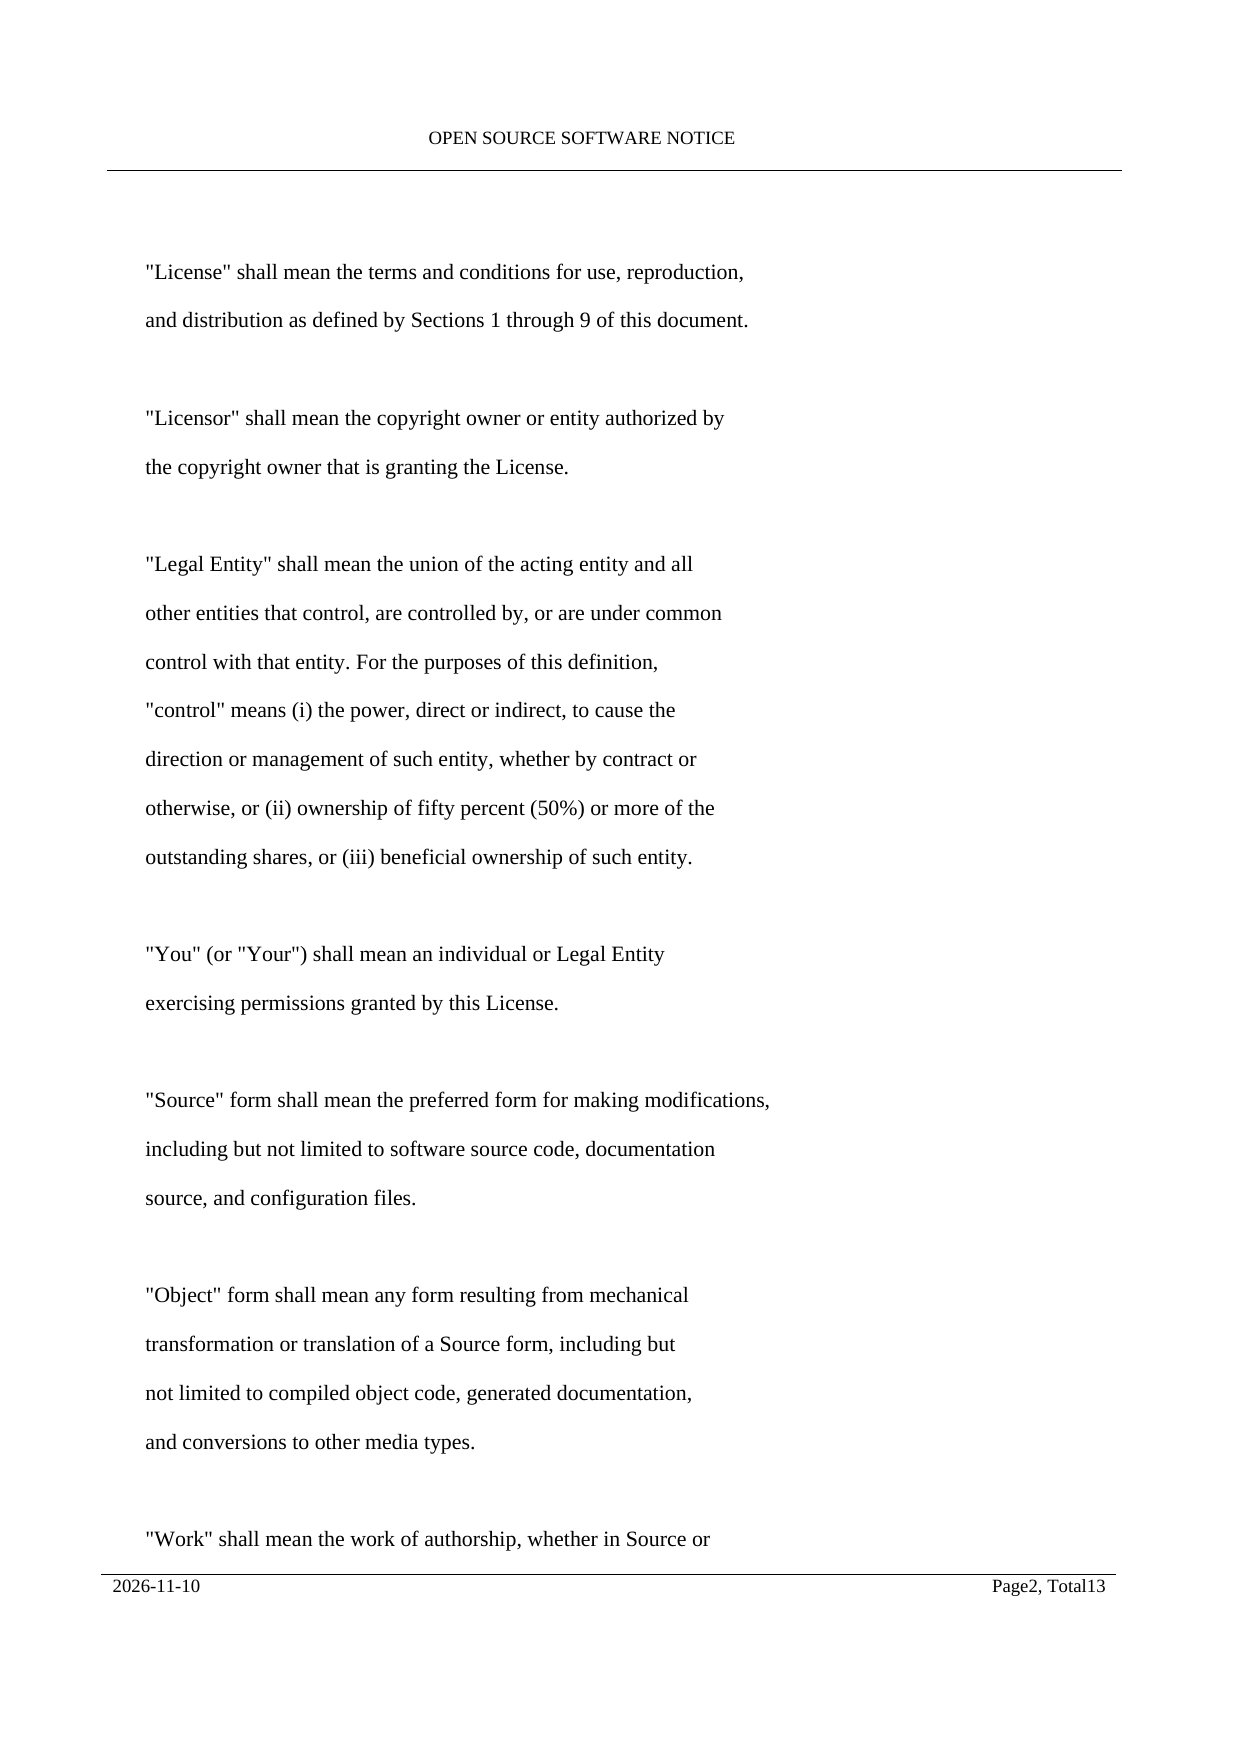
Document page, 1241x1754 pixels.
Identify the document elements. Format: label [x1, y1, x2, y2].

text [112, 206, 1128, 1555]
